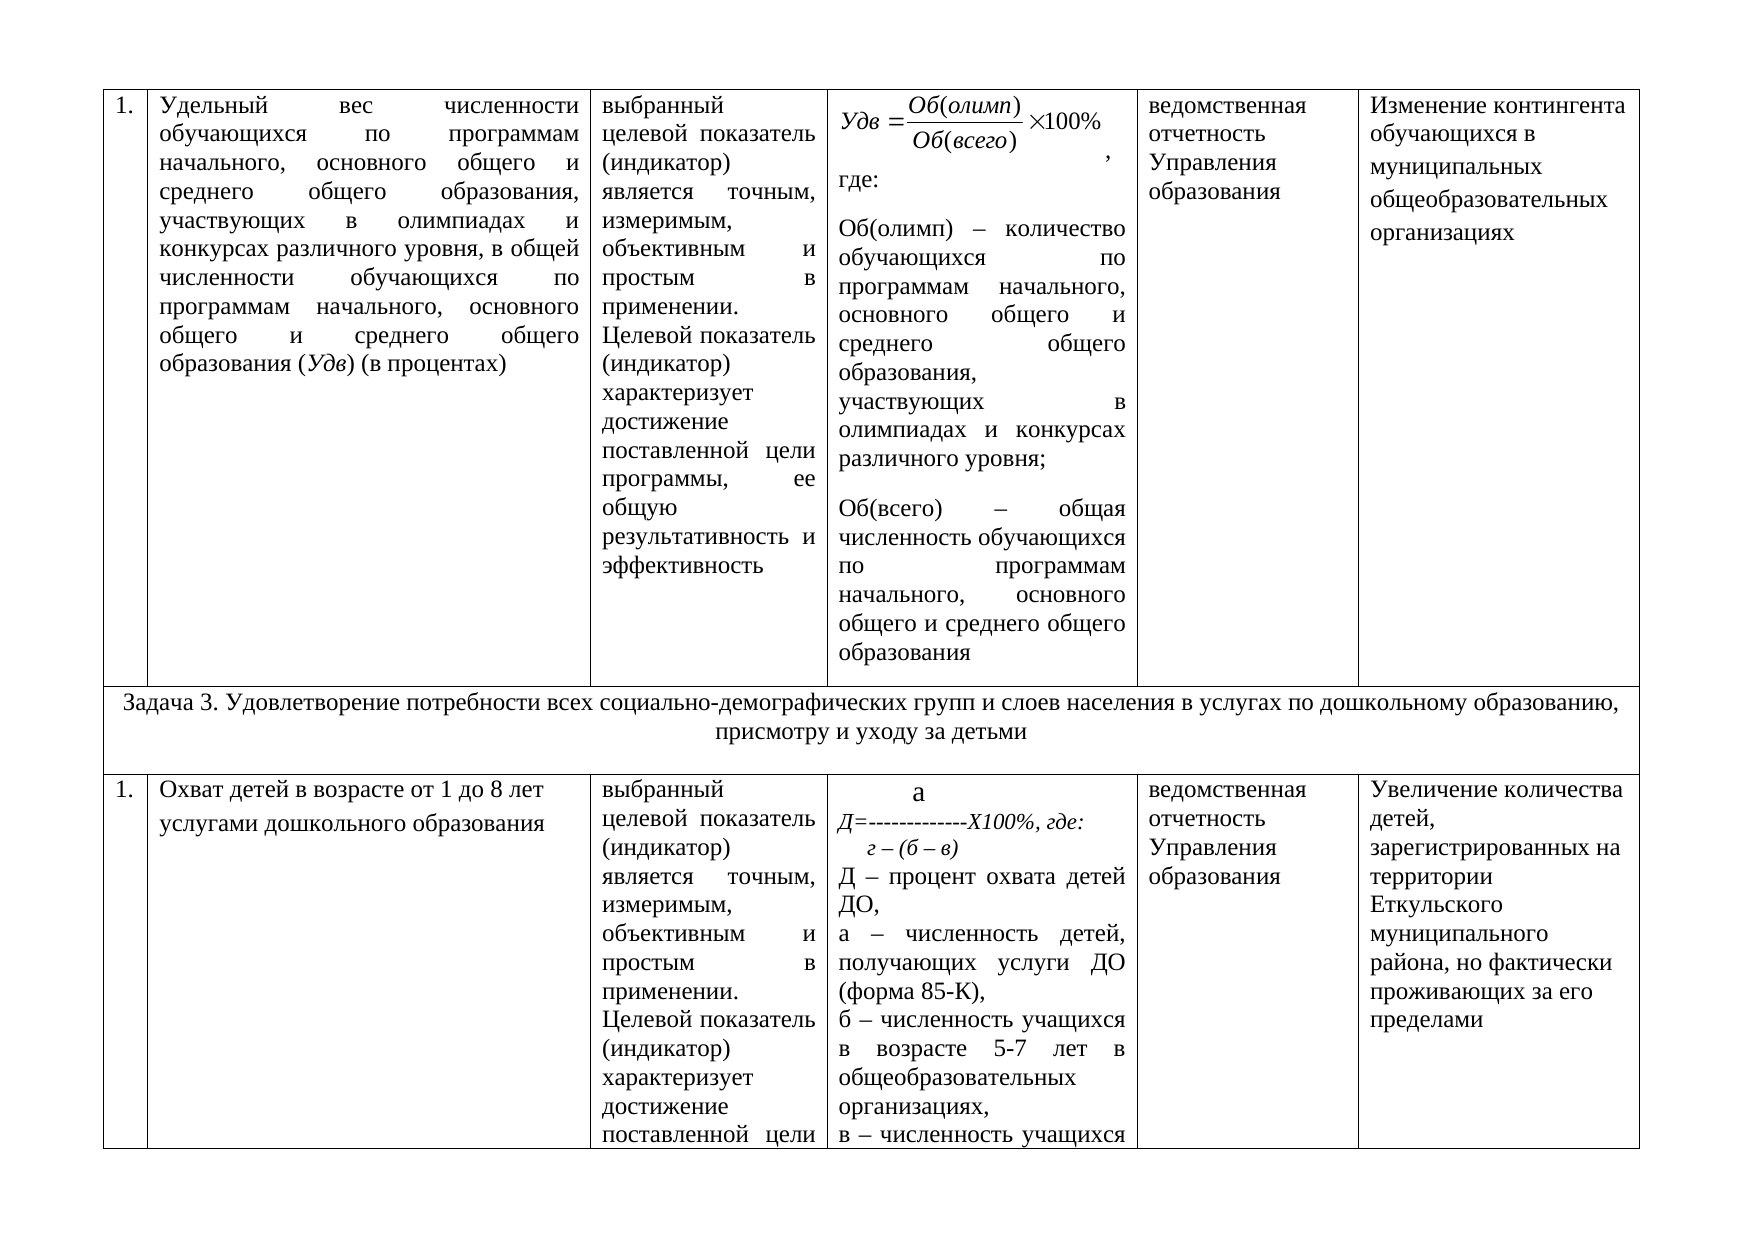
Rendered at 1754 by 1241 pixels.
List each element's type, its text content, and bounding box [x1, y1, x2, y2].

table_cell Задача 3. Удовлетворение потребности всех социально-демографических групп и слоев населения в услугах по дошкольному образованию, присмотру и уходу за детьми [104, 687, 1639, 773]
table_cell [1138, 775, 1358, 1148]
table_cell , где: Об(олимп) – количество обучающихся по программам начального, основного общего и среднего общего образования, участвующих в олимпиадах и конкурсах различного уровня; Об(всего) – общая численность обучающихся по программам начального, основного общего и среднего общего образования [828, 90, 1137, 686]
table_cell Удельный вес численности обучающихся по программам начального, основного общего и среднего общего образования, участвующих в олимпиадах и конкурсах различного уровня, в общей численности обучающихся по программам начального, основного общего и среднего общего образования (Удв) (в процентах) [148, 90, 590, 686]
table_cell ведомственная отчетность Управления образования [1138, 90, 1358, 686]
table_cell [828, 775, 1137, 1148]
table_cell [591, 775, 827, 1148]
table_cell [1359, 775, 1639, 1148]
table_cell 1. [104, 90, 147, 686]
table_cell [148, 775, 590, 1148]
table_cell Изменение контингента обучающихся в муниципальных общеобразовательных организациях [1359, 90, 1639, 686]
table_cell 1. [104, 775, 147, 1148]
